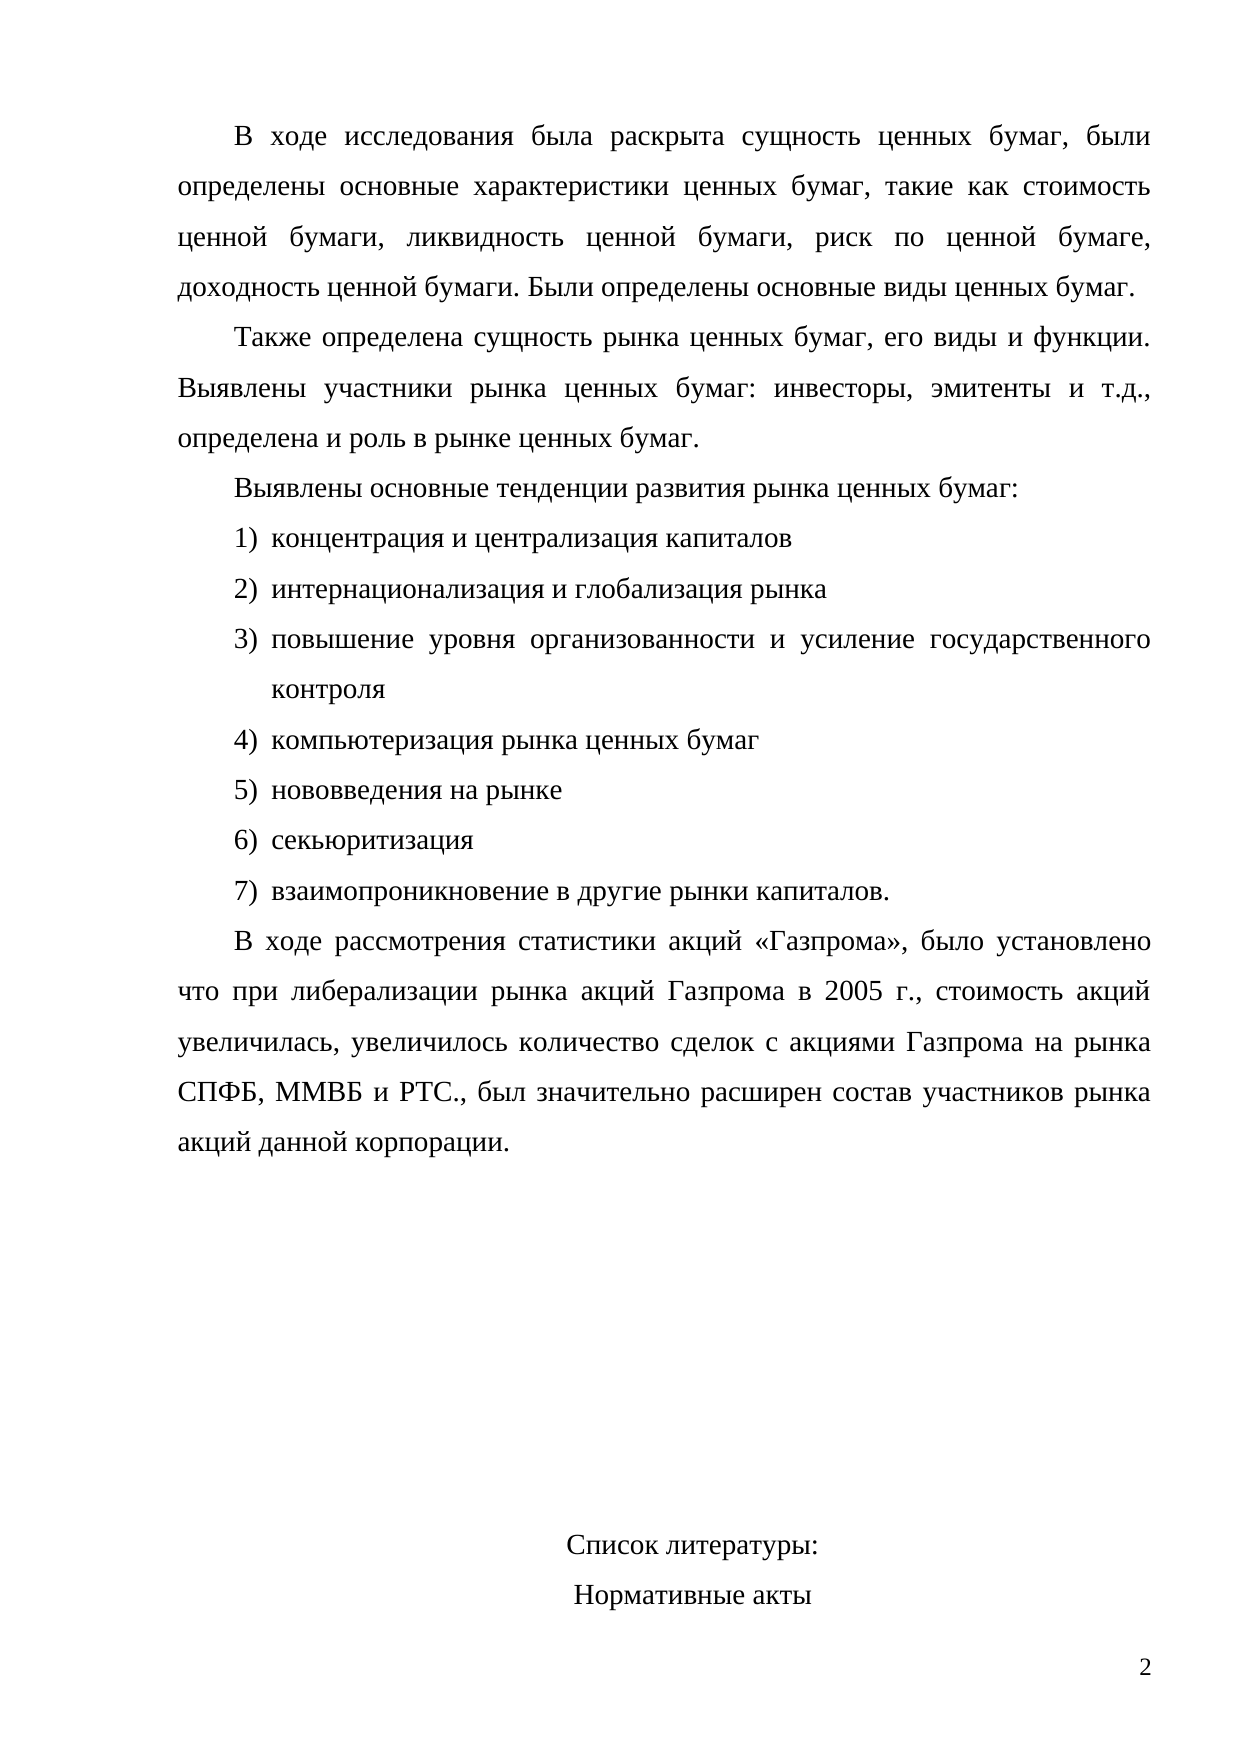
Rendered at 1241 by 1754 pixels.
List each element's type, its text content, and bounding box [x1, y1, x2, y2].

text Также определена сущность рынка ценных бумаг, его виды и функции. Выявлены участники рынка ценных бумаг: инвесторы, эмитенты и т.д., определена и роль в рынке ценных бумаг. [177, 319, 1152, 453]
text Нормативные акты [177, 1577, 1152, 1611]
text Выявлены основные тенденции развития рынка ценных бумаг: [177, 470, 1152, 504]
list секьюритизация [233, 822, 1152, 856]
list повышение уровня организованности и усиление государственного контроля [233, 621, 1152, 705]
list концентрация и централизация капиталов [233, 521, 1152, 554]
text В ходе рассмотрения статистики акций «Газпрома», было установлено что при либерализации рынка акций Газпрома в 2005 г., стоимость акций увеличилась, увеличилось количество сделок с акциями Газпрома на рынка СПФБ, ММВБ и РТС., был значительно расширен состав участников рынка акций данной корпорации. [177, 923, 1152, 1158]
text В ходе исследования была раскрыта сущность ценных бумаг, были определены основные характеристики ценных бумаг, такие как стоимость ценной бумаги, ликвидность ценной бумаги, риск по ценной бумаге, доходность ценной бумаги. Были определены основные виды ценных бумаг. [177, 118, 1152, 303]
list взаимопроникновение в другие рынки капиталов. [233, 873, 1152, 906]
list компьютеризация рынка ценных бумаг [233, 722, 1152, 755]
list интернационализация и глобализация рынка [233, 571, 1152, 604]
text Список литературы: [177, 1527, 1152, 1560]
list нововведения на рынке [233, 772, 1152, 806]
